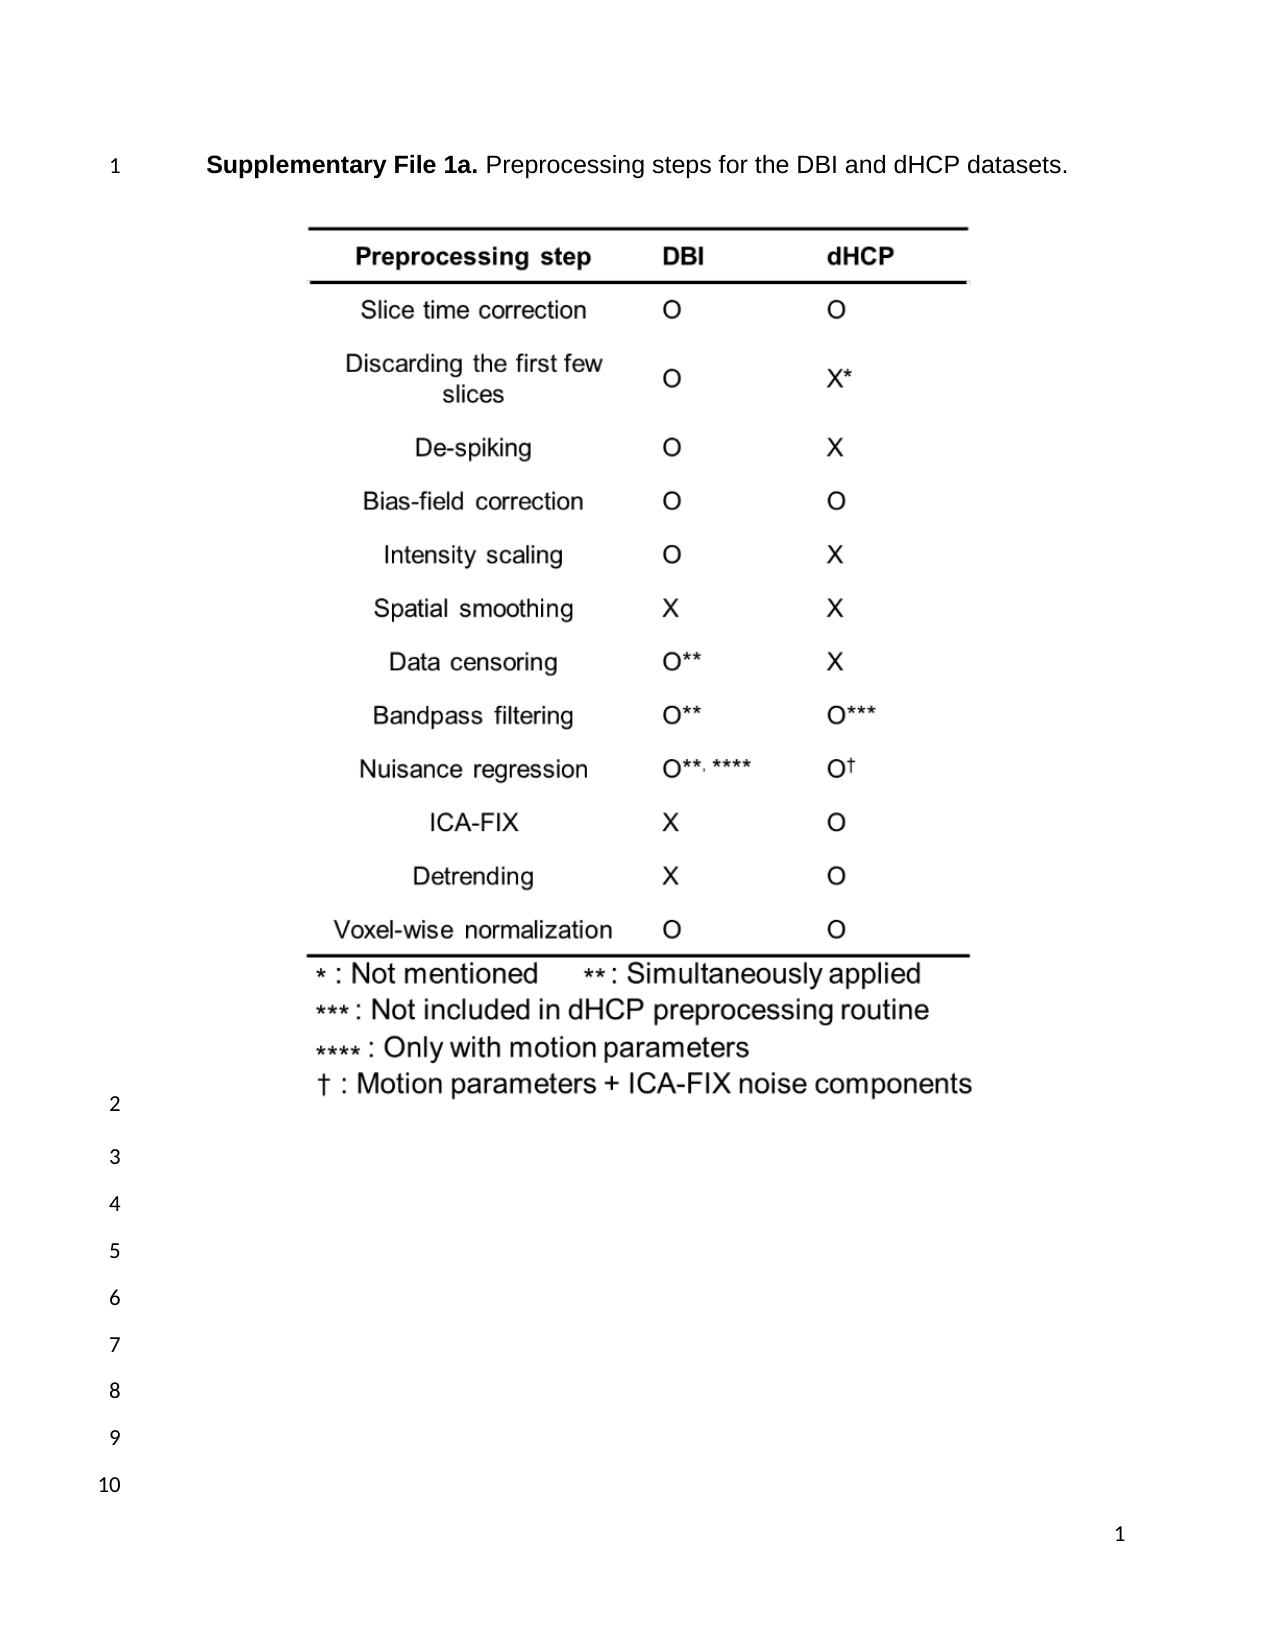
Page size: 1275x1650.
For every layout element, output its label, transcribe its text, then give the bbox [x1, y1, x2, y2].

picture [294, 209, 981, 1112]
text Supplementary File 1a. Preprocessing steps for the DBI and dHCP datasets. [150, 150, 1125, 179]
